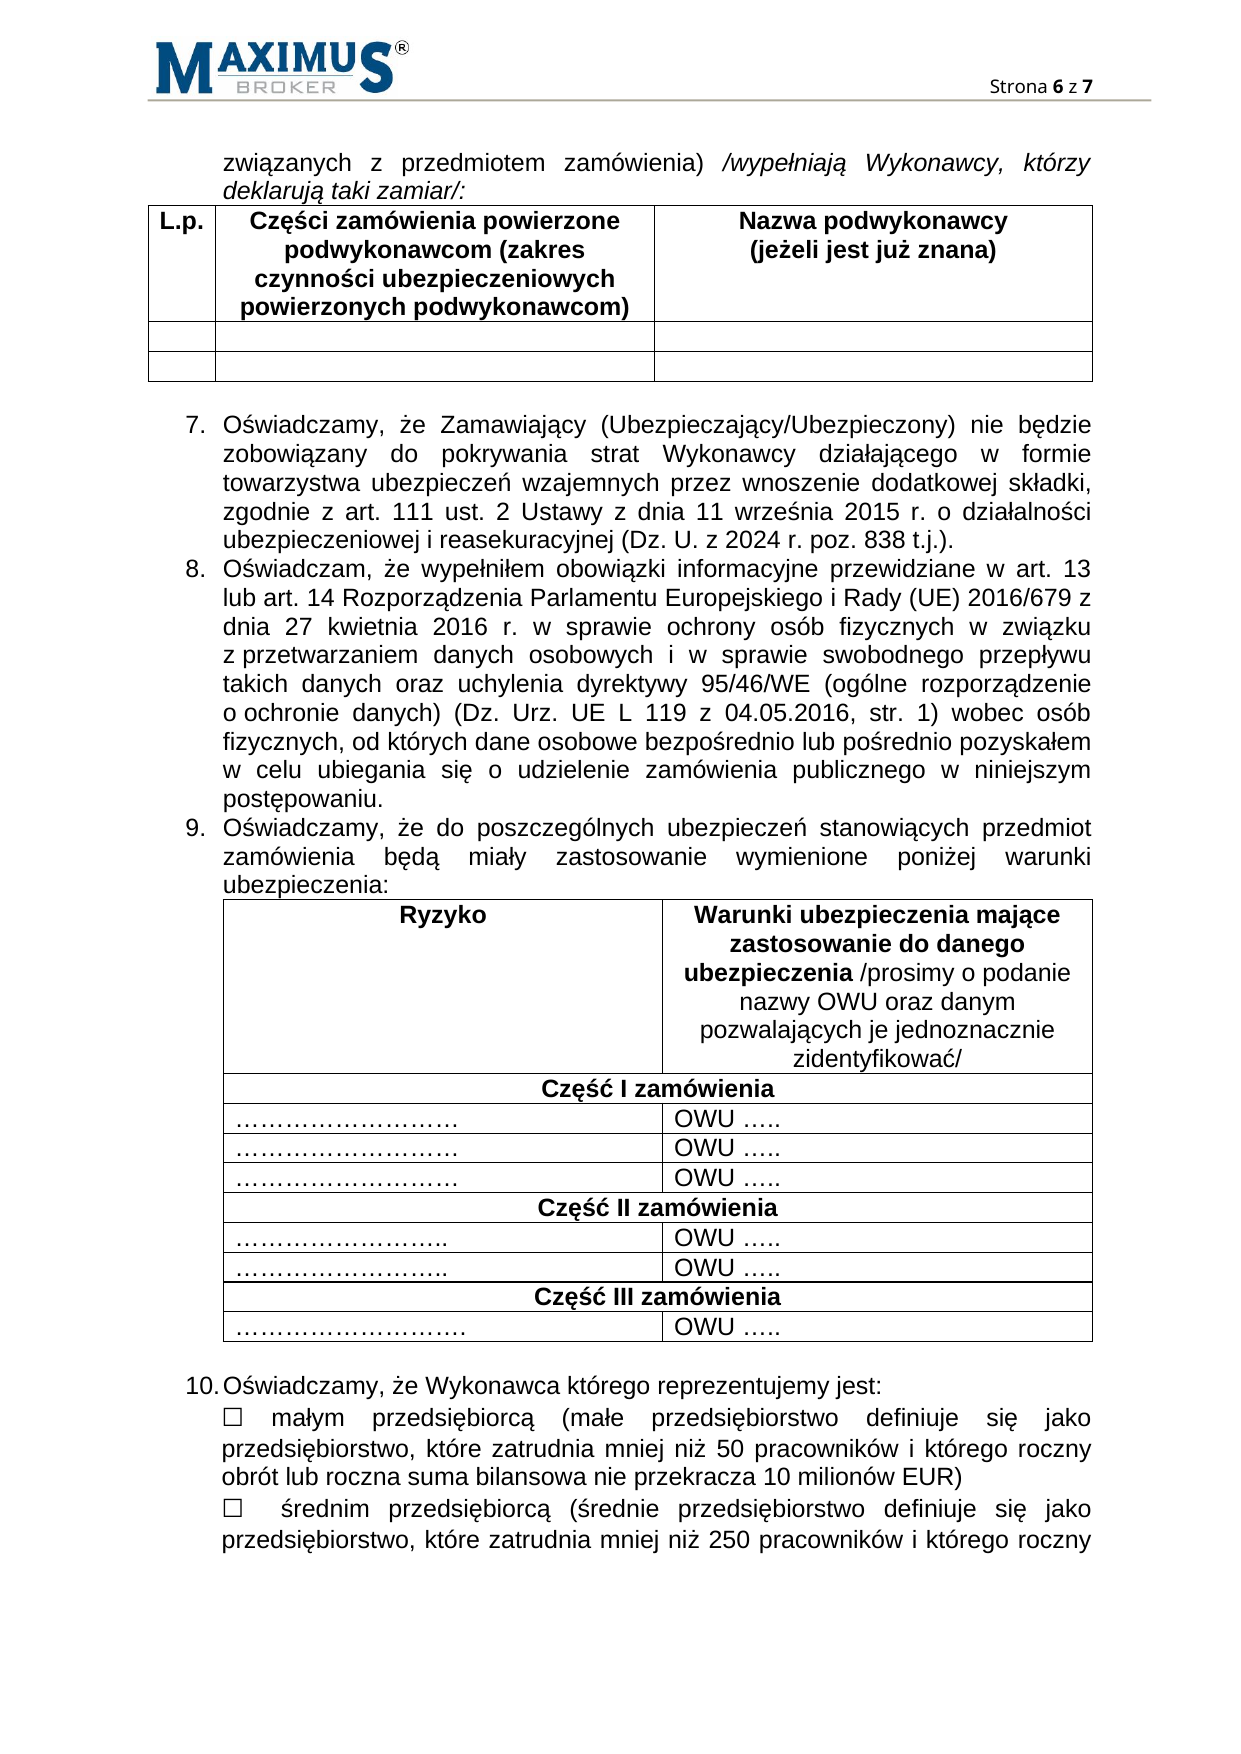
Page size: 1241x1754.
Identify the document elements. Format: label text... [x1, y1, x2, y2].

table_cell Część II zamówienia [224, 1193, 1092, 1222]
table_cell OWU ….. [663, 1253, 1092, 1281]
table_header L.p. [149, 206, 215, 321]
table_cell OWU ….. [663, 1104, 1092, 1132]
list Oświadczam, że wypełniłem obowiązki informacyjne przewidziane w art. 13 lub art. 14 Rozporządzenia Parlamentu Europejskiego i Rady (UE) 2016/679 z dnia 27 kwietnia 2016 r. w sprawie ochrony osób fizycznych w związku z przetwarzaniem danych osobowych i w sprawie swobodnego przepływu takich danych oraz uchylenia dyrektywy 95/46/WE (ogólne rozporządzenie o ochronie danych) (Dz. Urz. UE L 119 z 04.05.2016, str. 1) wobec osób fizycznych, od których dane osobowe bezpośrednio lub pośrednio pozyskałem w celu ubiegania się o udzielenie zamówienia publicznego w niniejszym postępowaniu. [185, 554, 1093, 813]
table_cell OWU ….. [663, 1163, 1092, 1192]
table_cell ………………………. [224, 1312, 662, 1341]
table_cell [149, 322, 215, 351]
table_cell ……………………… [224, 1163, 662, 1192]
table_header Nazwa podwykonawcy (jeżeli jest już znana) [655, 206, 1092, 321]
table_cell [216, 352, 654, 381]
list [185, 148, 1093, 205]
table_cell [216, 322, 654, 351]
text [221, 1491, 1093, 1554]
table_header Części zamówienia powierzone podwykonawcom (zakres czynności ubezpieczeniowych powierzonych podwykonawcom) [216, 206, 654, 321]
list Oświadczamy, że do poszczególnych ubezpieczeń stanowiących przedmiot zamówienia będą miały zastosowanie wymienione poniżej warunki ubezpieczenia: [185, 813, 1093, 899]
table_header Warunki ubezpieczenia mające zastosowanie do danego ubezpieczenia /prosimy o podanie nazwy OWU oraz danym pozwalających je jednoznacznie zidentyfikować/ [663, 900, 1092, 1073]
table_header Ryzyko [224, 900, 662, 1073]
picture [150, 36, 415, 98]
table_cell OWU ….. [663, 1312, 1092, 1341]
table_cell Część I zamówienia [224, 1074, 1092, 1103]
table_cell [149, 352, 215, 381]
table_cell [655, 322, 1092, 351]
text małym przedsiębiorcą (małe przedsiębiorstwo definiuje się jako przedsiębiorstwo, które zatrudnia mniej niż 50 pracowników i którego roczny obrót lub roczna suma bilansowa nie przekracza 10 milionów EUR) [221, 1399, 1093, 1491]
table_cell ……………………… [224, 1134, 662, 1162]
list Oświadczamy, że Zamawiający (Ubezpieczający/Ubezpieczony) nie będzie zobowiązany do pokrywania strat Wykonawcy działającego w formie towarzystwa ubezpieczeń wzajemnych przez wnoszenie dodatkowej składki, zgodnie z art. 111 ust. 2 Ustawy z dnia 11 września 2015 r. o działalności ubezpieczeniowej i reasekuracyjnej (Dz. U. z 2024 r. poz. 838 t.j.). [185, 411, 1093, 554]
table_cell …………………….. [224, 1223, 662, 1252]
table_cell OWU ….. [663, 1134, 1092, 1162]
table_cell [655, 352, 1092, 381]
table_cell OWU ….. [663, 1223, 1092, 1252]
table_cell ……………………… [224, 1104, 662, 1132]
table_cell …………………….. [224, 1253, 662, 1281]
list Oświadczamy, że Wykonawca którego reprezentujemy jest: [185, 1371, 1093, 1399]
table_cell Część III zamówienia [224, 1283, 1092, 1311]
